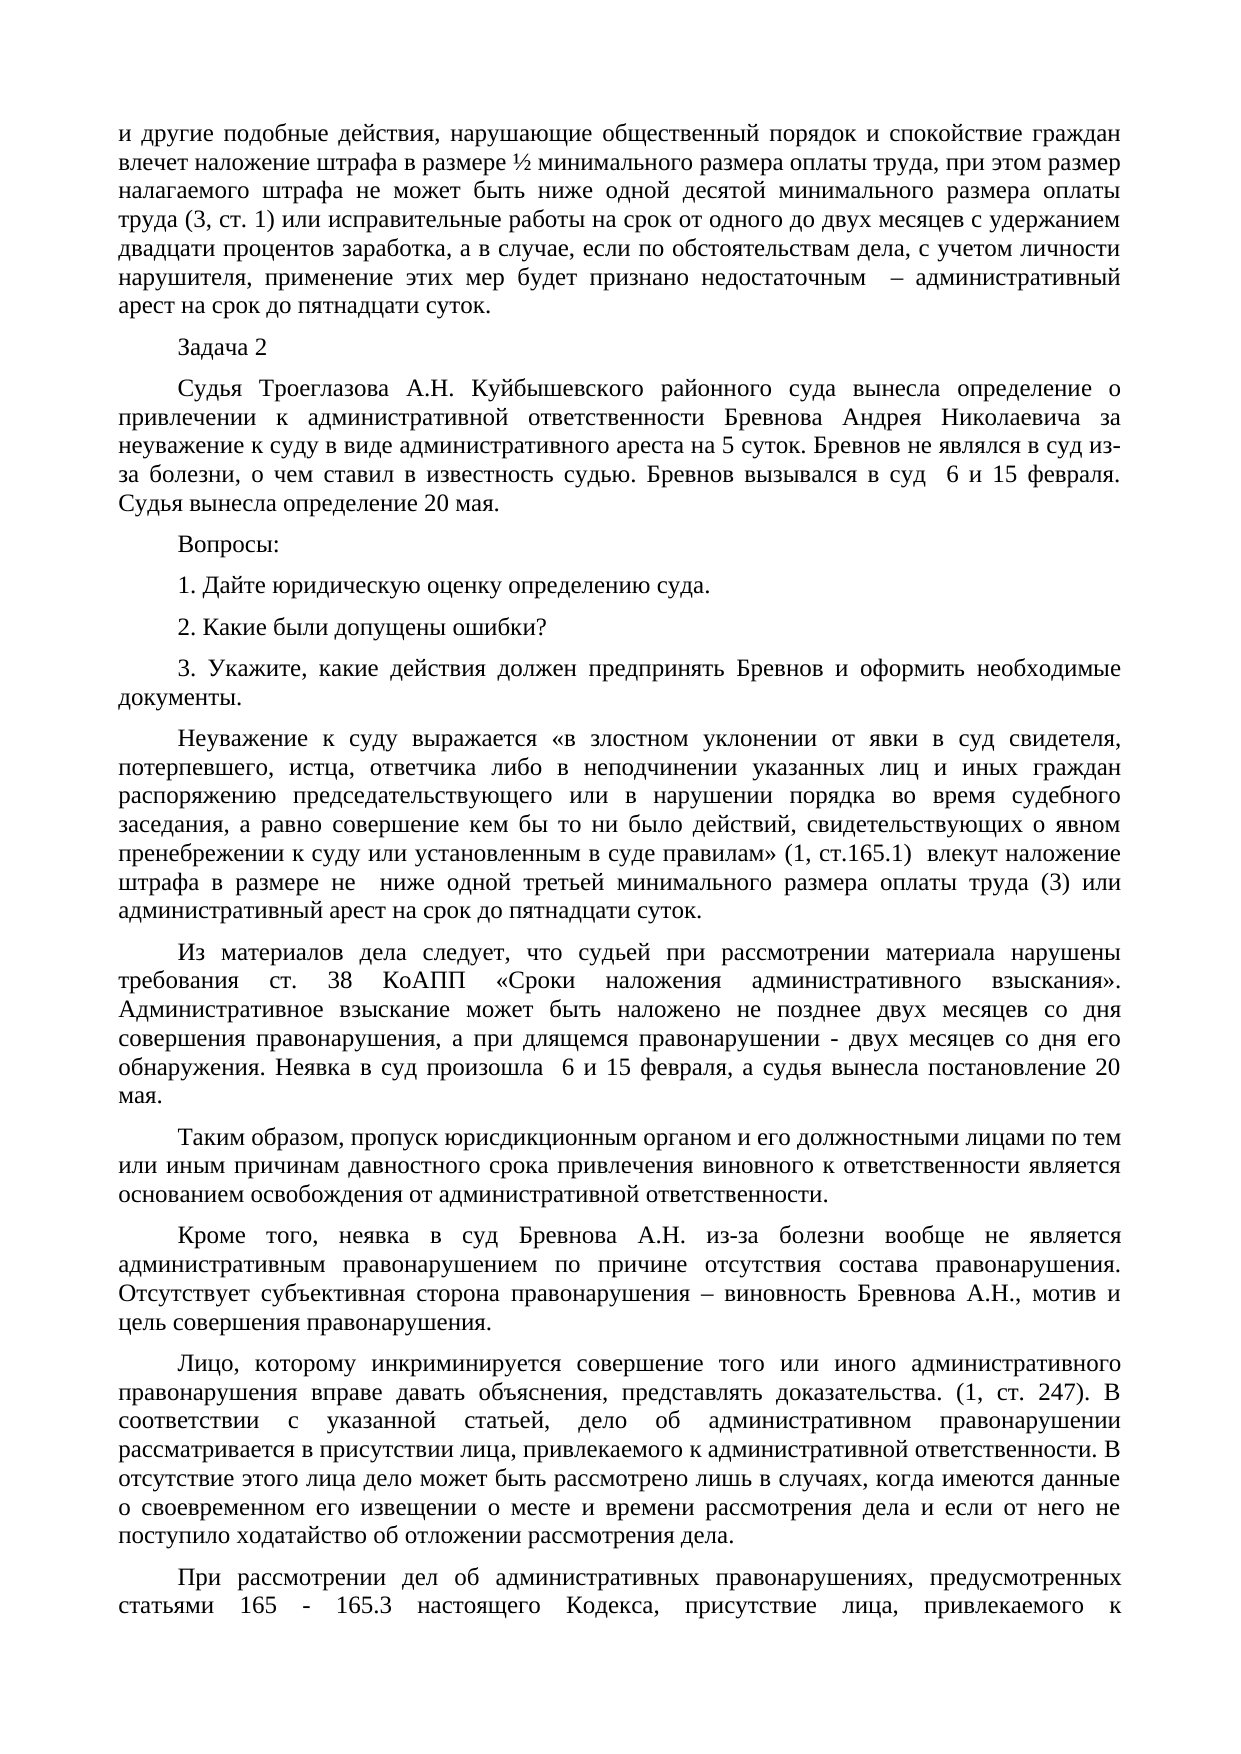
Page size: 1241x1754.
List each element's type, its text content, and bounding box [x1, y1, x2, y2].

text 3. Укажите, какие действия должен предпринять Бревнов и оформить необходимые документы. [118, 653, 1122, 711]
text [118, 1562, 1122, 1619]
text Вопросы: [118, 529, 1122, 558]
text 1. Дайте юридическую оценку определению суда. [118, 571, 1122, 599]
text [118, 118, 1122, 319]
text Неуважение к суду выражается «в злостном уклонении от явки в суд свидетеля, потерпевшего, истца, ответчика либо в неподчинении указанных лиц и иных граждан распоряжению председательствующего или в нарушении порядка во время судебного заседания, а равно совершение кем бы то ни было действий, свидетельствующих о явном пренебрежении к суду или установленным в суде правилам» (1, ст.165.1) влекут наложение штрафа в размере не ниже одной третьей минимального размера оплаты труда (3) или административный арест на срок до пятнадцати суток. [118, 723, 1122, 924]
text Задача 2 [118, 332, 1122, 361]
text 2. Какие были допущены ошибки? [118, 612, 1122, 641]
text Лицо, которому инкриминируется совершение того или иного административного правонарушения вправе давать объяснения, представлять доказательства. (1, ст. 247). В соответствии с указанной статьей, дело об административном правонарушении рассматривается в присутствии лица, привлекаемого к административной ответственности. В отсутствие этого лица дело может быть рассмотрено лишь в случаях, когда имеются данные о своевременном его извещении о месте и времени рассмотрения дела и если от него не поступило ходатайство об отложении рассмотрения дела. [118, 1348, 1122, 1549]
text Судья Троеглазова А.Н. Куйбышевского районного суда вынесла определение о привлечении к административной ответственности Бревнова Андрея Николаевича за неуважение к суду в виде административного ареста на 5 суток. Бревнов не являлся в суд из-за болезни, о чем ставил в известность судью. Бревнов вызывался в суд 6 и 15 февраля. Судья вынесла определение 20 мая. [118, 373, 1122, 517]
text Таким образом, пропуск юрисдикционным органом и его должностными лицами по тем или иным причинам давностного срока привлечения виновного к ответственности является основанием освобождения от административной ответственности. [118, 1122, 1122, 1208]
text Кроме того, неявка в суд Бревнова А.Н. из-за болезни вообще не является административным правонарушением по причине отсутствия состава правонарушения. Отсутствует субъективная сторона правонарушения – виновность Бревнова А.Н., мотив и цель совершения правонарушения. [118, 1221, 1122, 1336]
text Из материалов дела следует, что судьей при рассмотрении материала нарушены требования ст. 38 КоАПП «Сроки наложения административного взыскания». Административное взыскание может быть наложено не позднее двух месяцев со дня совершения правонарушения, а при длящемся правонарушении - двух месяцев со дня его обнаружения. Неявка в суд произошла 6 и 15 февраля, а судья вынесла постановление 20 мая. [118, 937, 1122, 1109]
